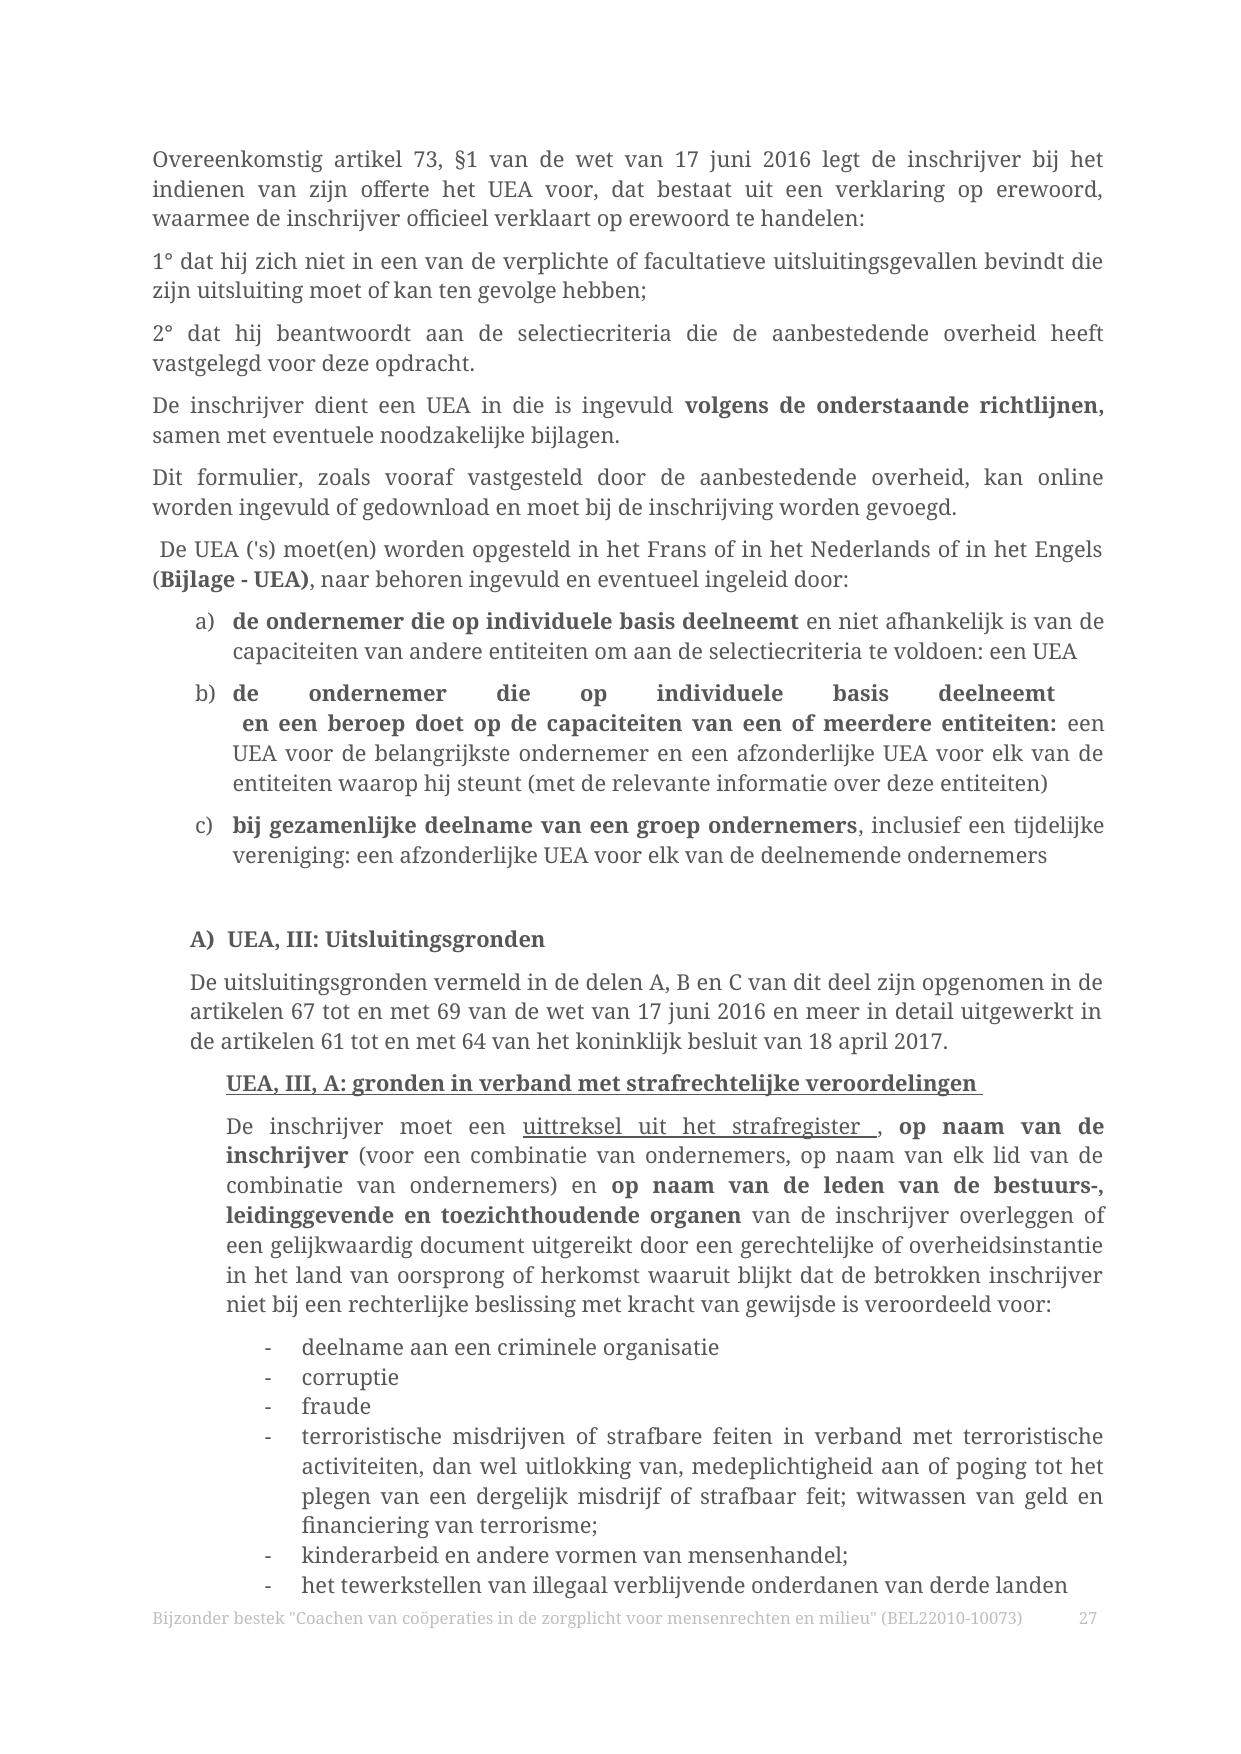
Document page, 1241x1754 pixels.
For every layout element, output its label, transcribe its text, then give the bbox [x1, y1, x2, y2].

text Overeenkomstig artikel 73, §1 van de wet van 17 juni 2016 legt de inschrijver bij het indienen van zijn offerte het UEA voor, dat bestaat uit een verklaring op erewoord, waarmee de inschrijver officieel verklaart op erewoord te handelen: [152, 144, 1105, 233]
text 1° dat hij zich niet in een van de verplichte of facultatieve uitsluitingsgevallen bevindt die zijn uitsluiting moet of kan ten gevolge hebben; [152, 246, 1105, 305]
text De UEA ('s) moet(en) worden opgesteld in het Frans of in het Nederlands of in het Engels (Bijlage - UEA), naar behoren ingevuld en eventueel ingeleid door: [152, 534, 1105, 593]
text 2° dat hij beantwoordt aan de selectiecriteria die de aanbestedende overheid heeft vastgelegd voor deze opdracht. [152, 318, 1105, 377]
list corruptie [264, 1361, 1105, 1391]
list terroristische misdrijven of strafbare feiten in verband met terroristische activiteiten, dan wel uitlokking van, medeplichtigheid aan of poging tot het plegen van een dergelijk misdrijf of strafbaar feit; witwassen van geld en financiering van terrorisme; [264, 1421, 1105, 1540]
list kinderarbeid en andere vormen van mensenhandel; [264, 1540, 1105, 1570]
list UEA, III: Uitsluitingsgronden [189, 924, 1105, 954]
list deelname aan een criminele organisatie [264, 1332, 1105, 1361]
text UEA, III, A: gronden in verband met strafrechtelijke veroordelingen [226, 1068, 1105, 1098]
text De inschrijver dient een UEA in die is ingevuld volgens de onderstaande richtlijnen, samen met eventuele noodzakelijke bijlagen. [152, 390, 1105, 449]
list fraude [264, 1391, 1105, 1421]
list de ondernemer die op individuele basis deelneemt en een beroep doet op de capaciteiten van een of meerdere entiteiten: een UEA voor de belangrijkste ondernemer en een afzonderlijke UEA voor elk van de entiteiten waarop hij steunt (met de relevante informatie over deze entiteiten) [195, 678, 1105, 797]
text De uitsluitingsgronden vermeld in de delen A, B en C van dit deel zijn opgenomen in de artikelen 67 tot en met 69 van de wet van 17 juni 2016 en meer in detail uitgewerkt in de artikelen 61 tot en met 64 van het koninklijk besluit van 18 april 2017. [189, 966, 1105, 1056]
list het tewerkstellen van illegaal verblijvende onderdanen van derde landen [264, 1570, 1105, 1600]
text De inschrijver moet een uittreksel uit het strafregister , op naam van de inschrijver (voor een combinatie van ondernemers, op naam van elk lid van de combinatie van ondernemers) en op naam van de leden van de bestuurs-, leidinggevende en toezichthoudende organen van de inschrijver overleggen of een gelijkwaardig document uitgereikt door een gerechtelijke of overheidsinstantie in het land van oorsprong of herkomst waaruit blijkt dat de betrokken inschrijver niet bij een rechterlijke beslissing met kracht van gewijsde is veroordeeld voor: [226, 1111, 1105, 1319]
list bij gezamenlijke deelname van een groep ondernemers, inclusief een tijdelijke vereniging: een afzonderlijke UEA voor elk van de deelnemende ondernemers [195, 810, 1105, 869]
list de ondernemer die op individuele basis deelneemt en niet afhankelijk is van de capaciteiten van andere entiteiten om aan de selectiecriteria te voldoen: een UEA [195, 606, 1105, 666]
text Dit formulier, zoals vooraf vastgesteld door de aanbestedende overheid, kan online worden ingevuld of gedownload en moet bij de inschrijving worden gevoegd. [152, 462, 1105, 521]
